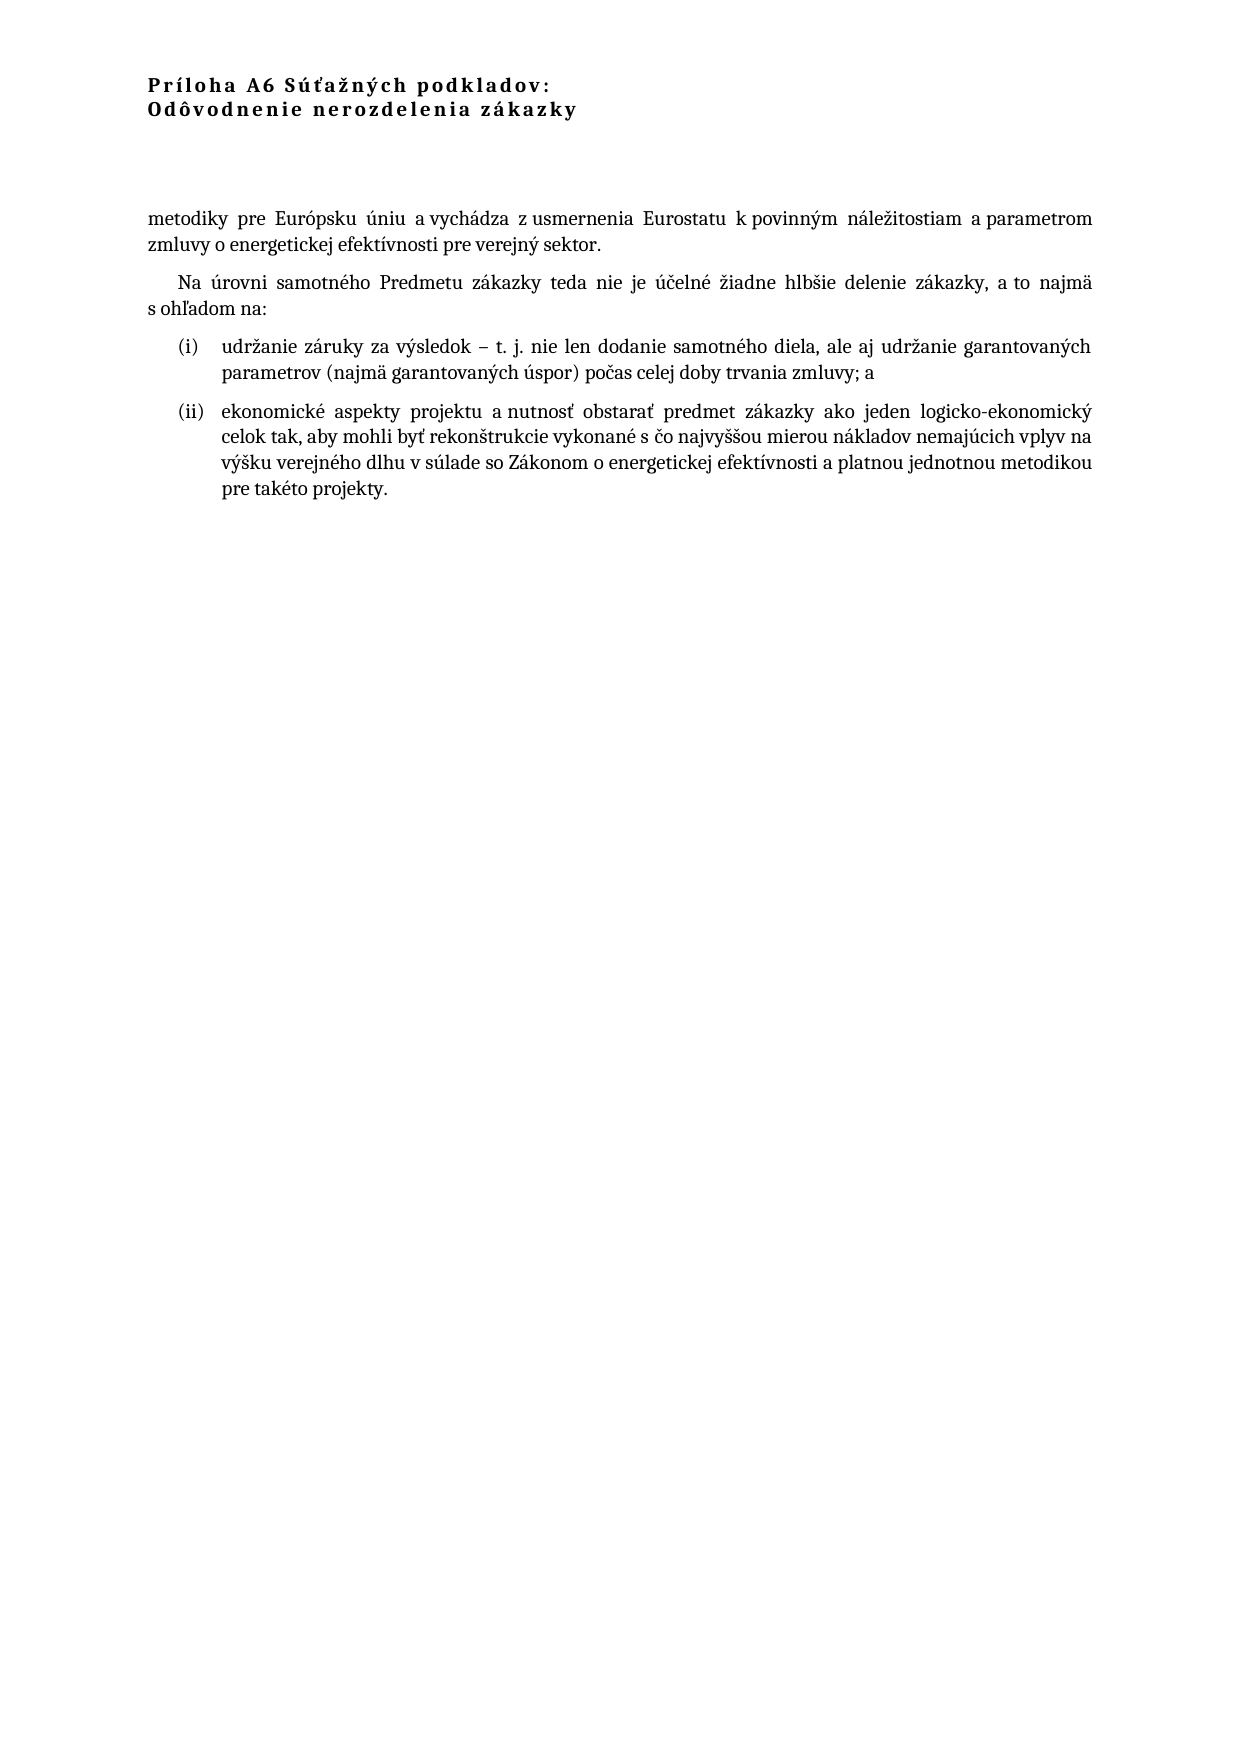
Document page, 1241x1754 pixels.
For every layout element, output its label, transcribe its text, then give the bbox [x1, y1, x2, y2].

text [148, 207, 1093, 257]
list ekonomické aspekty projektu a nutnosť obstarať predmet zákazky ako jeden logicko-ekonomický celok tak, aby mohli byť rekonštrukcie vykonané s čo najvyššou mierou nákladov nemajúcich vplyv na výšku verejného dlhu v súlade so Zákonom o energetickej efektívnosti a platnou jednotnou metodikou pre takéto projekty. [177, 399, 1093, 501]
list udržanie záruky za výsledok – t. j. nie len dodanie samotného diela, ale aj udržanie garantovaných parametrov (najmä garantovaných úspor) počas celej doby trvania zmluvy; a [177, 335, 1093, 385]
text Na úrovni samotného Predmetu zákazky teda nie je účelné žiadne hlbšie delenie zákazky, a to najmä s ohľadom na: [148, 271, 1093, 321]
